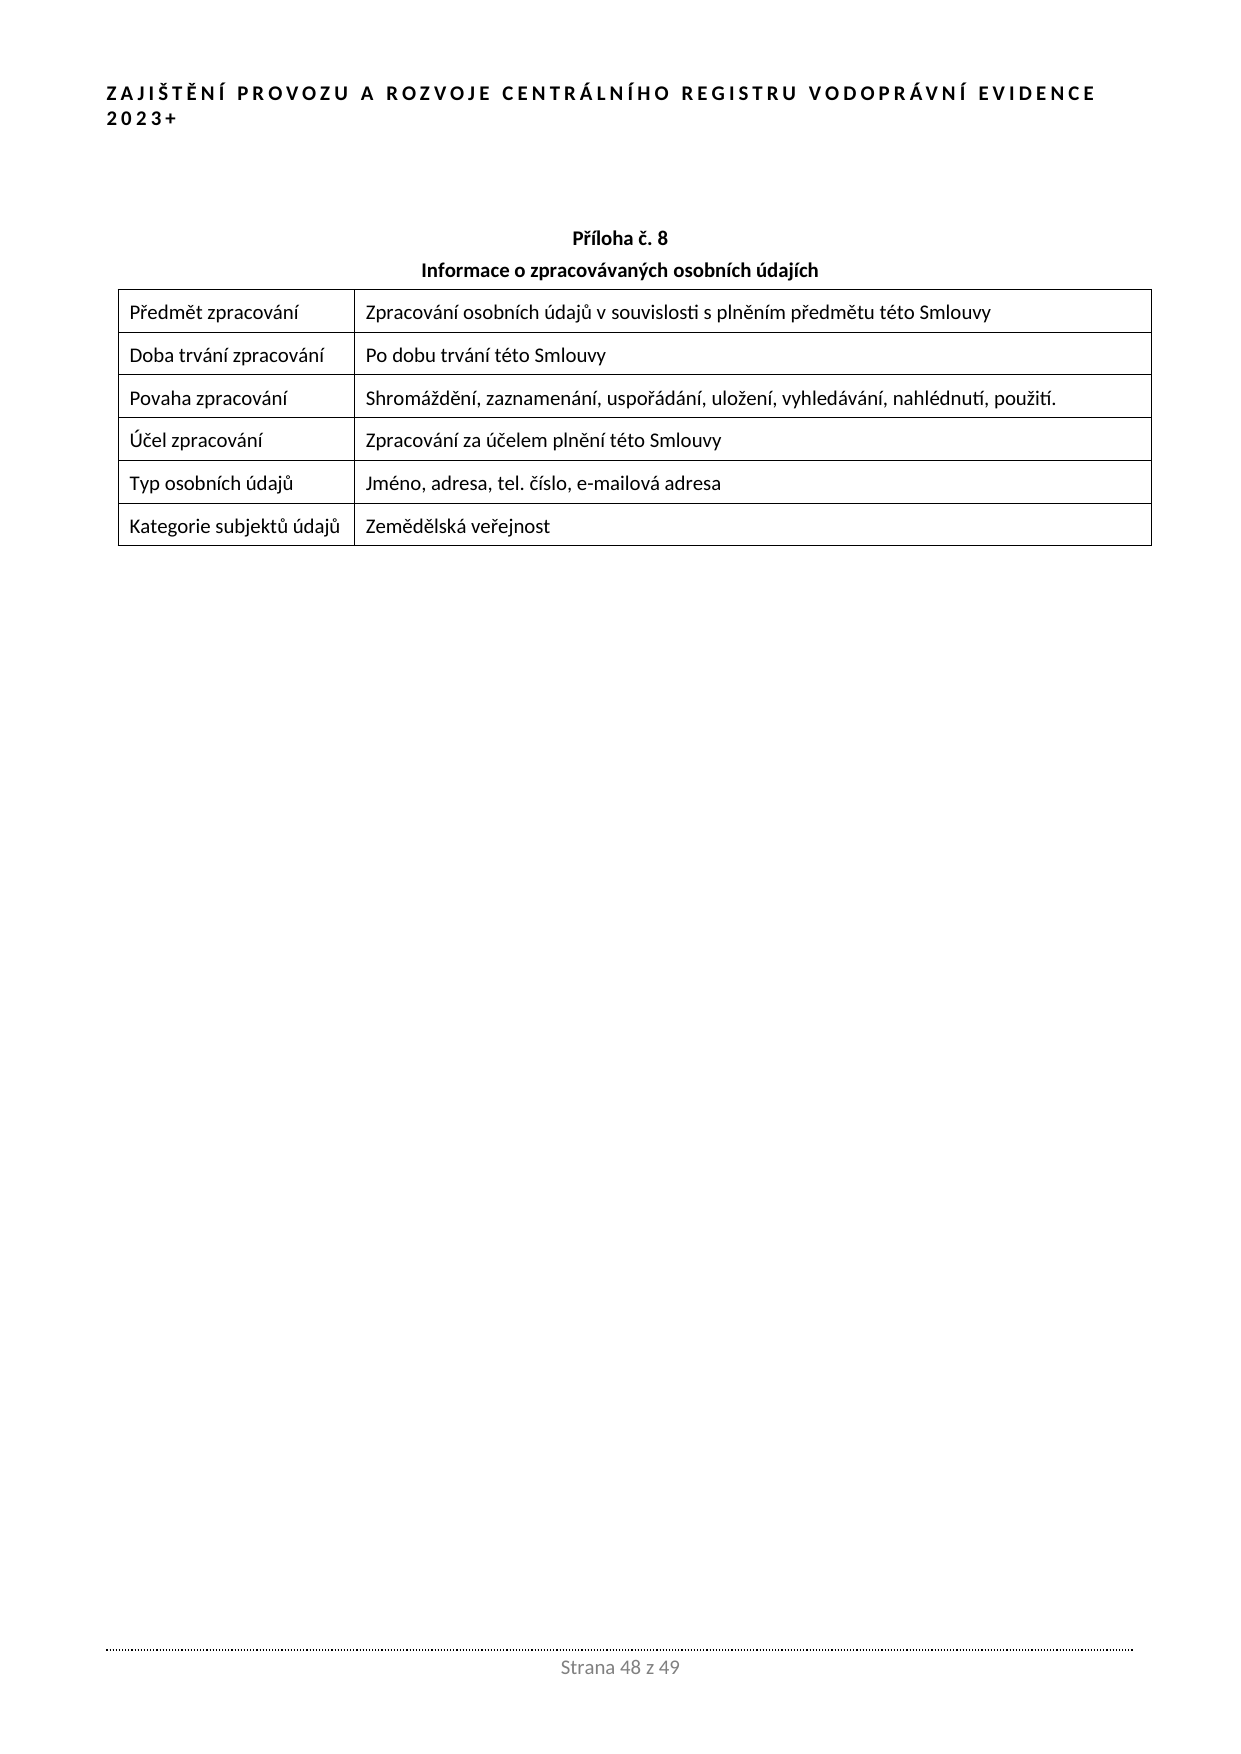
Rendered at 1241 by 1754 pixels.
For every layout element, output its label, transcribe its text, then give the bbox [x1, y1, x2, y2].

table_header Předmět zpracování [119, 290, 354, 332]
table_header Zpracování osobních údajů v souvislosti s plněním předmětu této Smlouvy [355, 290, 1151, 332]
table_cell Typ osobních údajů [119, 461, 354, 502]
table_cell Po dobu trvání této Smlouvy [355, 333, 1151, 374]
table_cell Doba trvání zpracování [119, 333, 354, 374]
table_cell Účel zpracování [119, 418, 354, 460]
text Informace o zpracovávaných osobních údajích [106, 257, 1134, 283]
table_cell Zemědělská veřejnost [355, 504, 1151, 545]
table_cell Povaha zpracování [119, 375, 354, 417]
table_cell Zpracování za účelem plnění této Smlouvy [355, 418, 1151, 460]
table_cell Kategorie subjektů údajů [119, 504, 354, 545]
table_cell Jméno, adresa, tel. číslo, e-mailová adresa [355, 461, 1151, 502]
table_cell Shromáždění, zaznamenání, uspořádání, uložení, vyhledávání, nahlédnutí, použití. [355, 375, 1151, 417]
text Příloha č. 8 [106, 226, 1134, 251]
